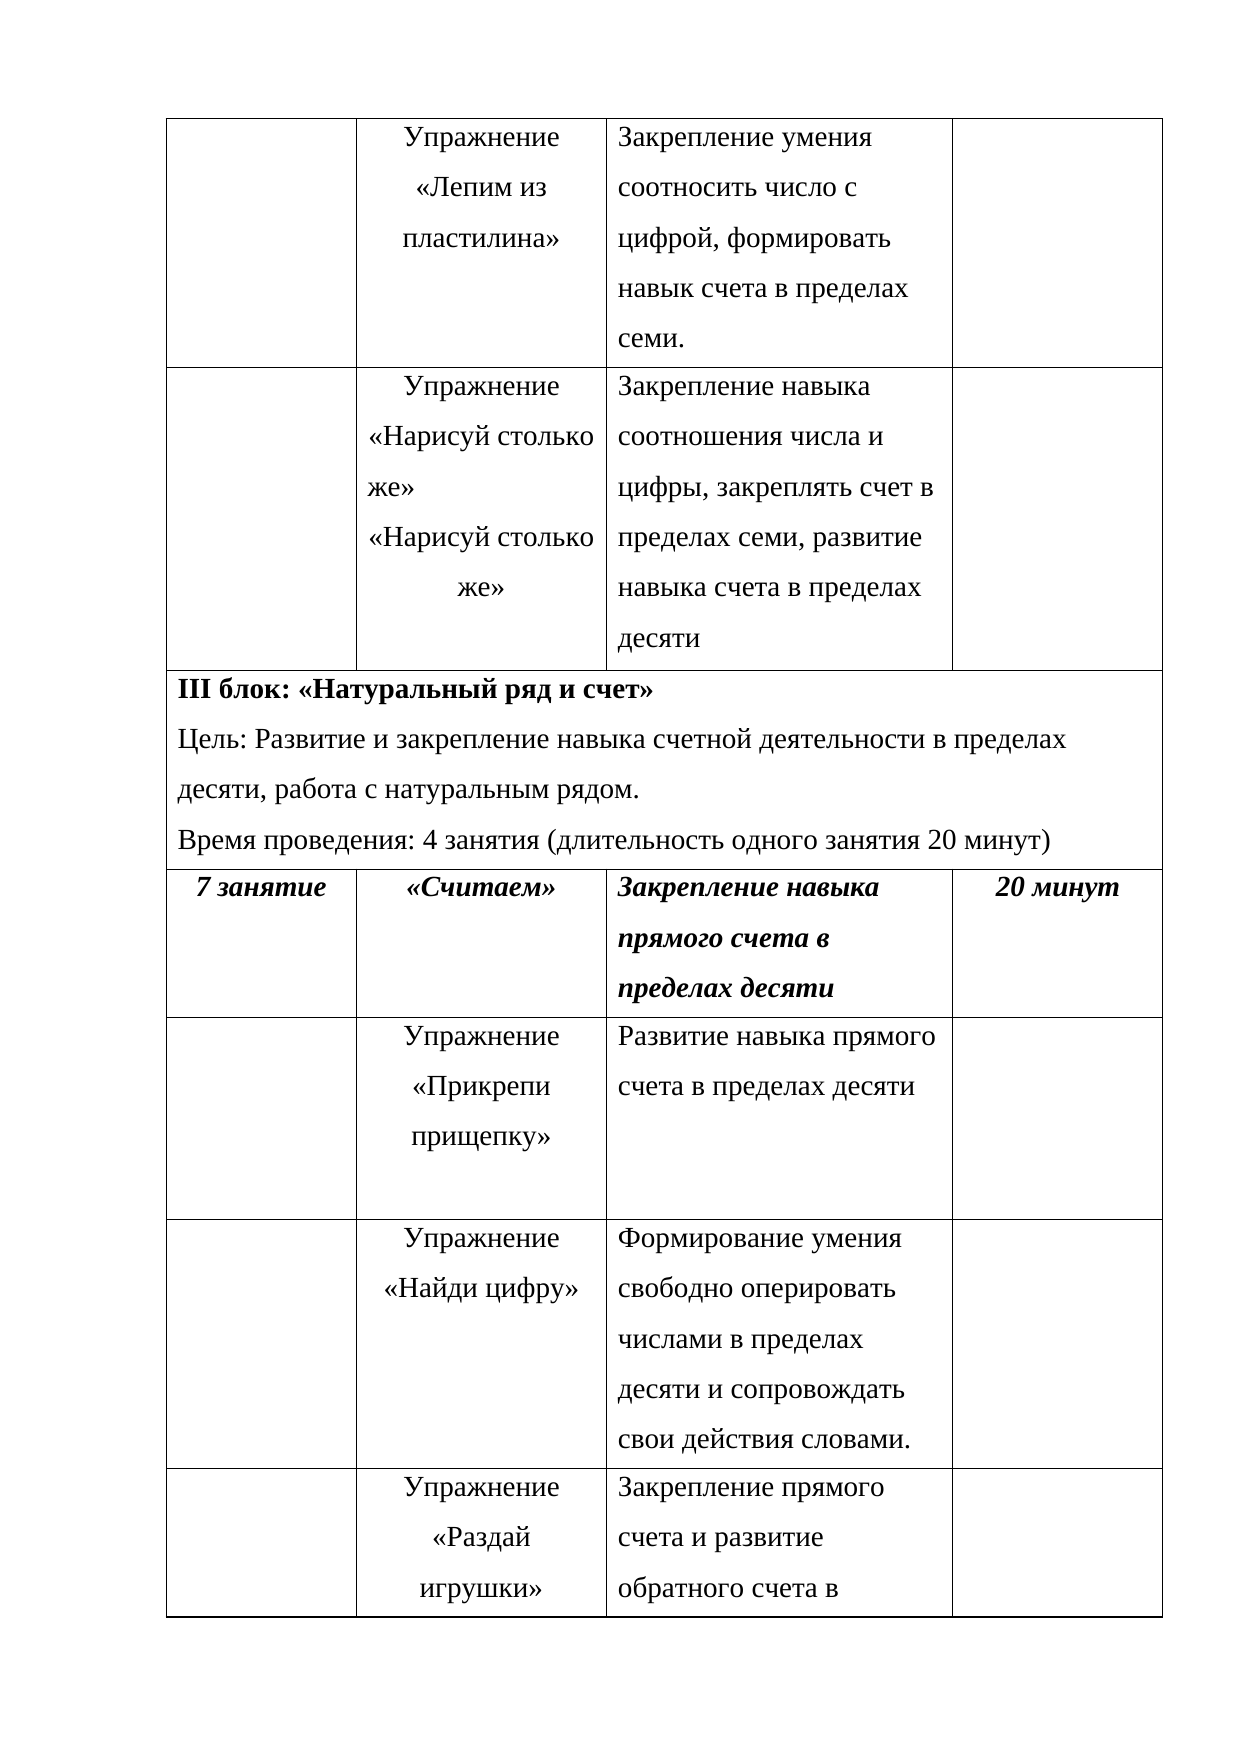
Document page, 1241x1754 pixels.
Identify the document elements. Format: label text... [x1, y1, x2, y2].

table_cell [953, 368, 1162, 670]
table_cell [167, 1469, 356, 1616]
table_cell 20 минут [953, 870, 1162, 1017]
table_cell [953, 1220, 1162, 1468]
table_cell Развитие навыка прямого счета в пределах десяти [607, 1018, 952, 1219]
table_cell [167, 1018, 356, 1219]
table_cell [953, 1469, 1162, 1616]
table_cell Закрепление навыка соотношения числа и цифры, закреплять счет в пределах семи, развитие навыка счета в пределах десяти [607, 368, 952, 670]
table_cell Упражнение «Нарисуй столько же» Упражнение «Нарисуй столько же» [357, 368, 606, 670]
table_cell Упражнение «Найди цифру» [357, 1220, 606, 1468]
table_cell Упражнение «Лепим из пластилина» [357, 119, 606, 367]
table_cell «Считаем» [357, 870, 606, 1017]
table_cell III блок: «Натуральный ряд и счет» Цель: Развитие и закрепление навыка счетной деятельности в пределах десяти, работа с натуральным рядом. Время проведения: 4 занятия (длительность одного занятия 20 минут) [167, 671, 1162, 868]
table_cell 7 занятие [167, 870, 356, 1017]
table_cell Формирование умения свободно оперировать числами в пределах десяти и сопровождать свои действия словами. [607, 1220, 952, 1468]
table_cell [167, 368, 356, 670]
table_cell [953, 1018, 1162, 1219]
table_cell [167, 119, 356, 367]
table_cell Закрепление навыка прямого счета в пределах десяти [607, 870, 952, 1017]
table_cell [357, 1469, 606, 1616]
table_cell Упражнение «Прикрепи прищепку» [357, 1018, 606, 1219]
table_cell [953, 119, 1162, 367]
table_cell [607, 1469, 952, 1616]
table_cell Закрепление умения соотносить число с цифрой, формировать навык счета в пределах семи. [607, 119, 952, 367]
table_cell [167, 1220, 356, 1468]
